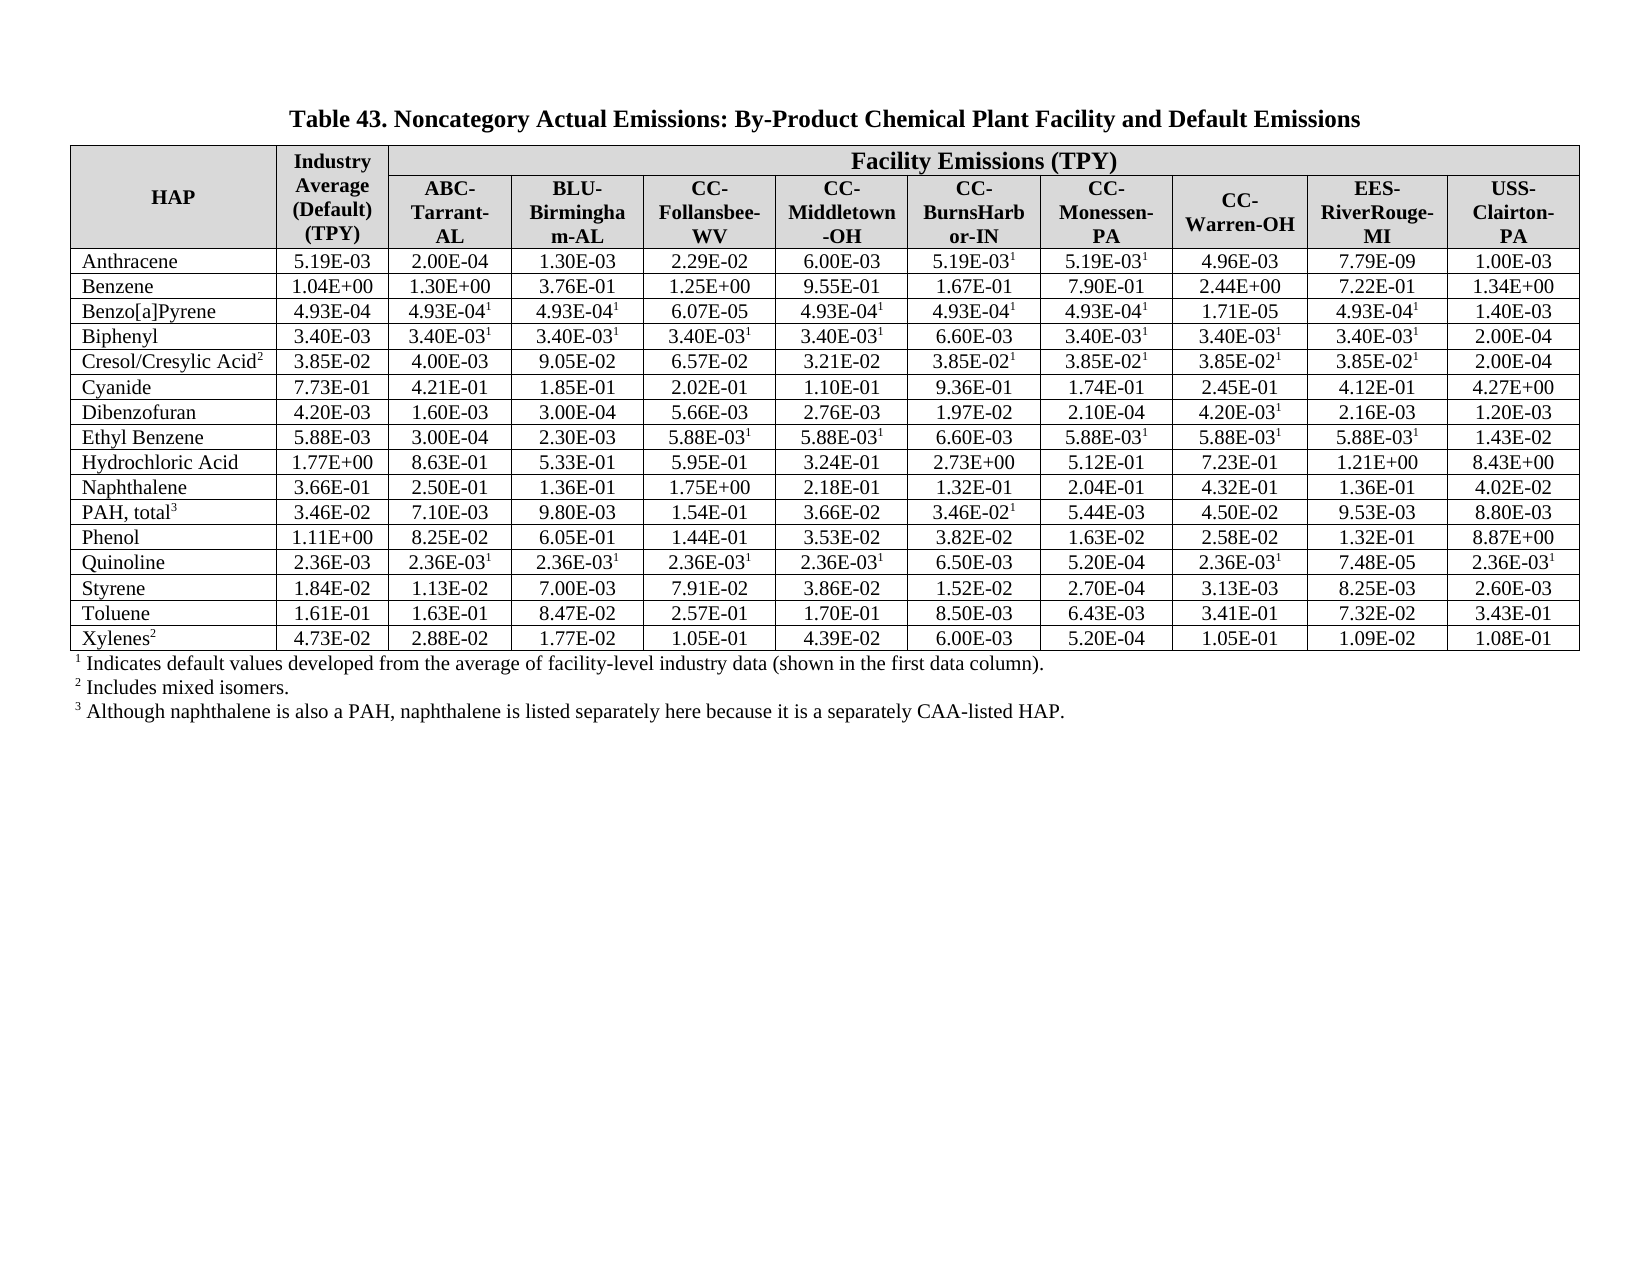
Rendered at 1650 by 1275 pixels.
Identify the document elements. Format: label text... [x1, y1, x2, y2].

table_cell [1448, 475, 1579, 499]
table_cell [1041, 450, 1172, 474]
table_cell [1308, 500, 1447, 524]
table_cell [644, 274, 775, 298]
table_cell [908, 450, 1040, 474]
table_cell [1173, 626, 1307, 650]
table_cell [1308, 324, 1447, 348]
text 1 Indicates default values developed from the average of facility-level industry data (shown in the first data column). [75, 651, 1575, 675]
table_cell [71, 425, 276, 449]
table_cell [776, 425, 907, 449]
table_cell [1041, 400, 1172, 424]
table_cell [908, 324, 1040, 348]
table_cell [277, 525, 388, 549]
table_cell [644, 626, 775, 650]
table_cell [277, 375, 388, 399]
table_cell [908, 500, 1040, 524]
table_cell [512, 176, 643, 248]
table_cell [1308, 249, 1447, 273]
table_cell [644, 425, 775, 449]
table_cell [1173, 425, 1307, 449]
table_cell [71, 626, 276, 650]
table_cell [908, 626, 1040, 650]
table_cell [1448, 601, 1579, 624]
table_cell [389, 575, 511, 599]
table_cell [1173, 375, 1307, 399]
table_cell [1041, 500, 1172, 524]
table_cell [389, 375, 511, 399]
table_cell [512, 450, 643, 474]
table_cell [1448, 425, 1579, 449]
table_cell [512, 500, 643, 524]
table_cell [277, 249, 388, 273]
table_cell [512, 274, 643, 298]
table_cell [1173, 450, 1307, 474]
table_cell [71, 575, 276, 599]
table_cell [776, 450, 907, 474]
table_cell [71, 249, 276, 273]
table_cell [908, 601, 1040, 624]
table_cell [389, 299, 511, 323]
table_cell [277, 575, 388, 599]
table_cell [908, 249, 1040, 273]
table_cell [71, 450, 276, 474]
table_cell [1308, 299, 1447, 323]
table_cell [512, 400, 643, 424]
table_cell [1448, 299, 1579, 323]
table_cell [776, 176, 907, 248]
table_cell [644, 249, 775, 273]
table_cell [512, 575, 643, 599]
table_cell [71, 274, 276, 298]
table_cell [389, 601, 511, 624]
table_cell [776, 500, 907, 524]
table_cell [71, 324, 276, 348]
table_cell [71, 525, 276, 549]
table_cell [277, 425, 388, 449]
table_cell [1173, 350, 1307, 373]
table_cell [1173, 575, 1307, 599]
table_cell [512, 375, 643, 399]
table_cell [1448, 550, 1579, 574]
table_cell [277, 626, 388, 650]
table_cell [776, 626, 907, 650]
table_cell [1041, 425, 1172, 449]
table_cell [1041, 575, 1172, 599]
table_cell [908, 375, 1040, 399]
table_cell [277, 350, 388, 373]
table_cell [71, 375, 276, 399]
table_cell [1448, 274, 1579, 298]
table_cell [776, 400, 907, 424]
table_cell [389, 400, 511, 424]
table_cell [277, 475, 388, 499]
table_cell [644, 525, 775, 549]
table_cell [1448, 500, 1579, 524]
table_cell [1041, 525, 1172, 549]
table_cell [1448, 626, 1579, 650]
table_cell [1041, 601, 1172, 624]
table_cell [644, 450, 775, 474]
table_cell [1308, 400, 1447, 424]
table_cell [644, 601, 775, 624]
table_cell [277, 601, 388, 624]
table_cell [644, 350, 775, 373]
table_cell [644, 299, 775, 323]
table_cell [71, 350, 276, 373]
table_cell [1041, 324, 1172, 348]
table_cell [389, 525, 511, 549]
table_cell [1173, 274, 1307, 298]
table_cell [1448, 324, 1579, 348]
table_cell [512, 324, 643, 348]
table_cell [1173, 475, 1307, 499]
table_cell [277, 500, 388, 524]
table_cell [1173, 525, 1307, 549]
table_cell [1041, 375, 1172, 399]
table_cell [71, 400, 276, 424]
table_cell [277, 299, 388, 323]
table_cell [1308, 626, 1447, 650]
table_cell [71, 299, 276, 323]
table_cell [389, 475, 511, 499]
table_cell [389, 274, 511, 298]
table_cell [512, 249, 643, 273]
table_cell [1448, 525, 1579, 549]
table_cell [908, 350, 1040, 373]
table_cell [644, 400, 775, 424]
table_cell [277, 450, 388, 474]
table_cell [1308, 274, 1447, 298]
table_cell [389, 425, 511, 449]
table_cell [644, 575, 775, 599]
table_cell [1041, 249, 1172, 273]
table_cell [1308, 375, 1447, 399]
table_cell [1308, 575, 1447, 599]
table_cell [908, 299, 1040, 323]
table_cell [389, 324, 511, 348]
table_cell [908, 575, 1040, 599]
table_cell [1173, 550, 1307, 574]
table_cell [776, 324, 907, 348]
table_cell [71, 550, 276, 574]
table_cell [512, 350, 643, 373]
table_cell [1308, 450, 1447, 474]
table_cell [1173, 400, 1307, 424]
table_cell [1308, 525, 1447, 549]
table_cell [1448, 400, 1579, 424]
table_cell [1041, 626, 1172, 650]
text 2 Includes mixed isomers. [75, 675, 1575, 699]
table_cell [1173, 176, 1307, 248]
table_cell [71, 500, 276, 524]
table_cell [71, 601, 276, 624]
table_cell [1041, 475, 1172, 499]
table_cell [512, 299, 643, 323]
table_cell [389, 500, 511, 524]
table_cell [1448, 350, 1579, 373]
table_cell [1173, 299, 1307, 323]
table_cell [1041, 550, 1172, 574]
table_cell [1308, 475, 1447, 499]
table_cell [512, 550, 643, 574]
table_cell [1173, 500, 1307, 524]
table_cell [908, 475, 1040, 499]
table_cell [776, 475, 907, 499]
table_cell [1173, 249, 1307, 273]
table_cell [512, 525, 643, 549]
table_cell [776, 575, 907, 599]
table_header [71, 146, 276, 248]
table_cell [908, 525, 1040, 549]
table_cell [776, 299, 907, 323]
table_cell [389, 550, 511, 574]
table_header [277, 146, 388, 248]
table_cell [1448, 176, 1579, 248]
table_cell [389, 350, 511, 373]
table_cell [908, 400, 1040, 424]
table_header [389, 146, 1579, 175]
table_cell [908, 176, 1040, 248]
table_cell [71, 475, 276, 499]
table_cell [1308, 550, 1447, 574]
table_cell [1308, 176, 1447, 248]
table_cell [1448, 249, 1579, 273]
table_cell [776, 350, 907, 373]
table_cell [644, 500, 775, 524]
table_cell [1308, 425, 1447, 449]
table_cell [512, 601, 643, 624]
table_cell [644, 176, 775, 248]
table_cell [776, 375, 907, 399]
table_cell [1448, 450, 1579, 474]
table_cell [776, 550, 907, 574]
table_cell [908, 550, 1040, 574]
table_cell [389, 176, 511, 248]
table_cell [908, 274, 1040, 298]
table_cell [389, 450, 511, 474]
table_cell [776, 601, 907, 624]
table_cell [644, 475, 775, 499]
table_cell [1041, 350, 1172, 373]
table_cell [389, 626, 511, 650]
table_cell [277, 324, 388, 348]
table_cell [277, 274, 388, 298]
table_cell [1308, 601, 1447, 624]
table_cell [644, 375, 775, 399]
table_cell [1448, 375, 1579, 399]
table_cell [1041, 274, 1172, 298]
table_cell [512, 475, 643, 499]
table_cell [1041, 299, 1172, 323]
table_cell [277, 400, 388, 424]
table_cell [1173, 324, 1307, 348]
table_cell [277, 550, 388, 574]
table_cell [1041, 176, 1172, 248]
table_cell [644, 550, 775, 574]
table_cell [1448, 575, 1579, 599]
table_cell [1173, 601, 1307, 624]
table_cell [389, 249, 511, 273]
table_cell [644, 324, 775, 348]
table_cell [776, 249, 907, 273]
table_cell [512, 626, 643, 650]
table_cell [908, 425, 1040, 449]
text Table 43. Noncategory Actual Emissions: By-Product Chemical Plant Facility and Default Emissions [75, 104, 1575, 132]
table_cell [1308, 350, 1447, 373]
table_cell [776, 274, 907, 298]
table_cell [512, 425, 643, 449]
text 3 Although naphthalene is also a PAH, naphthalene is listed separately here because it is a separately CAA-listed HAP. [75, 699, 1575, 723]
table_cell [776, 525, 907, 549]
